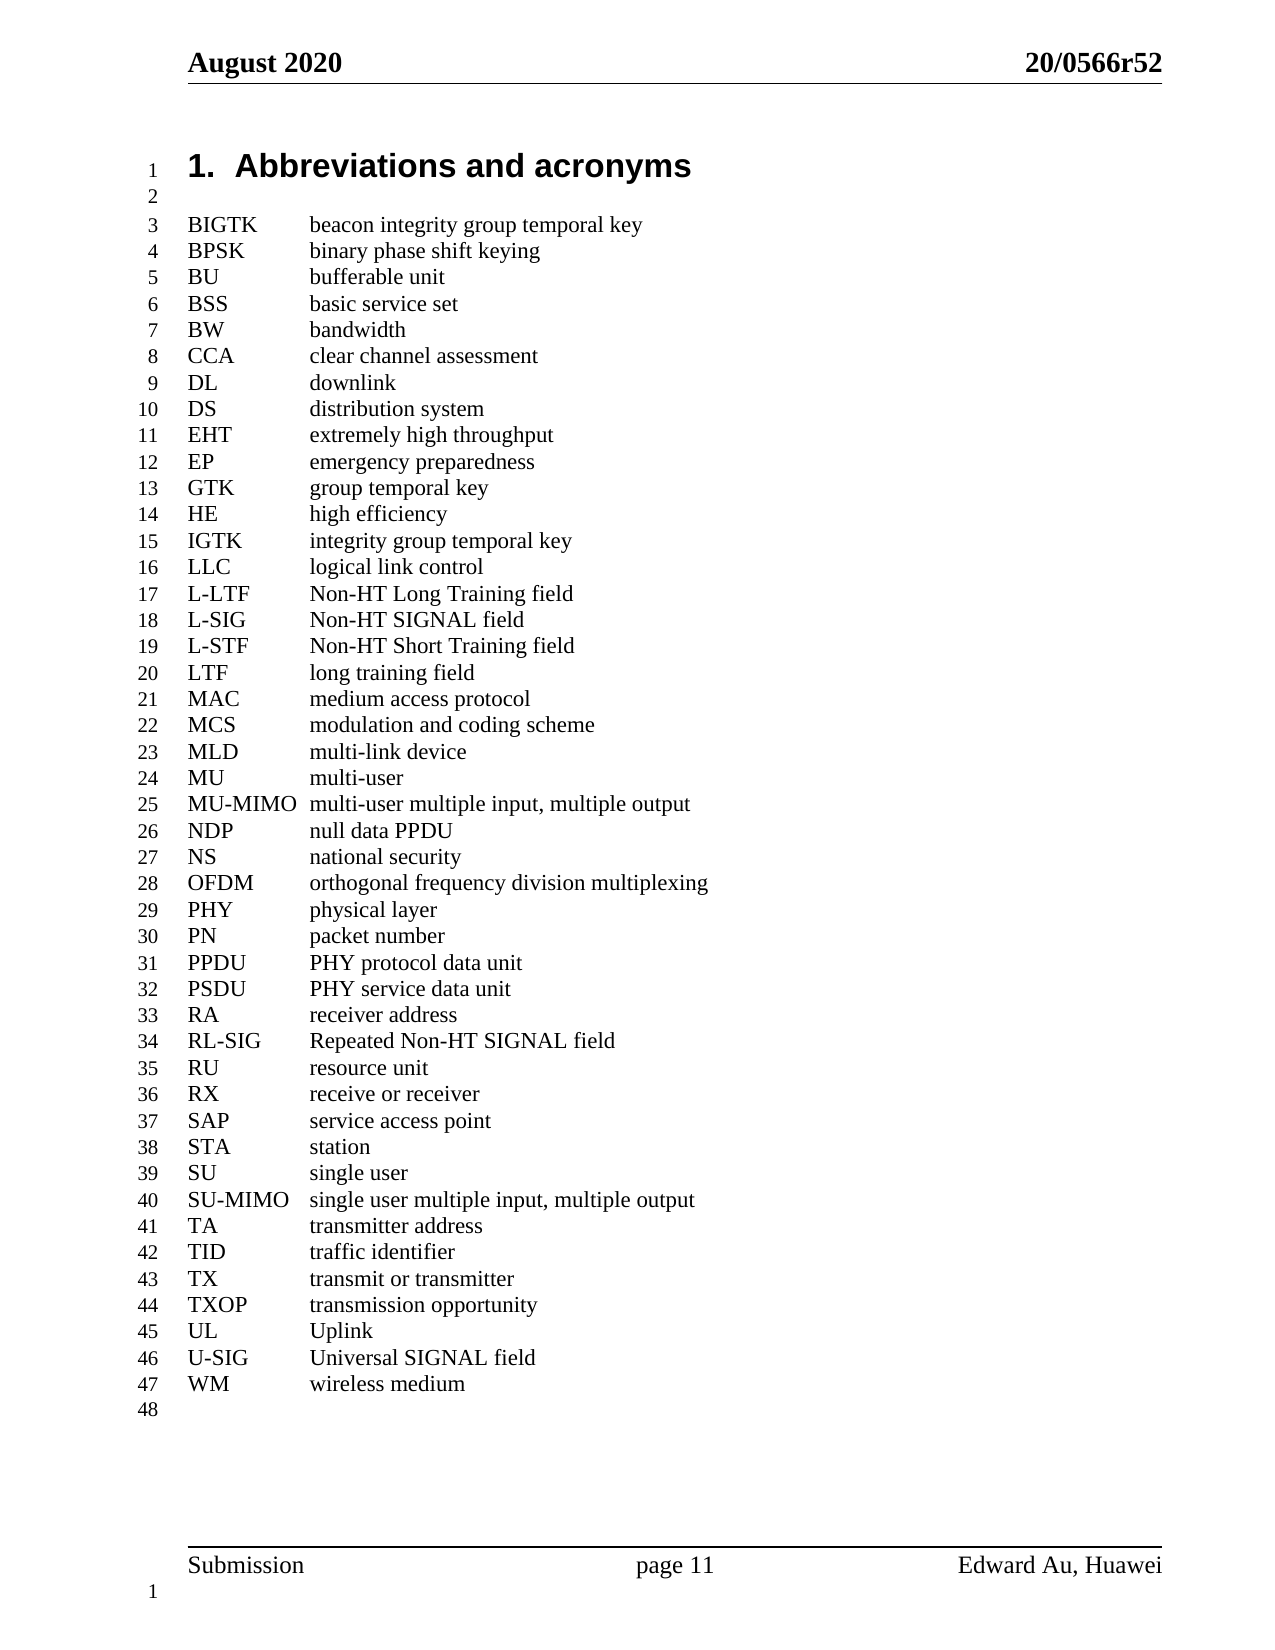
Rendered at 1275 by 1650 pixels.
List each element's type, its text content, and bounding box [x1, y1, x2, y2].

text STA station [187, 1133, 1162, 1159]
text RX receive or receiver [187, 1080, 1162, 1107]
text PHY physical layer [187, 896, 1162, 922]
text EP emergency preparedness [187, 448, 1162, 474]
text U-SIG Universal SIGNAL field [187, 1344, 1162, 1370]
text BSS basic service set [187, 290, 1162, 316]
text PPDU PHY protocol data unit [187, 948, 1162, 975]
text SAP service access point [187, 1107, 1162, 1133]
text TA transmitter address [187, 1212, 1162, 1238]
text TXOP transmission opportunity [187, 1291, 1162, 1317]
text LTF long training field [187, 659, 1162, 685]
text RU resource unit [187, 1054, 1162, 1080]
text MCS modulation and coding scheme [187, 711, 1162, 738]
text TX transmit or transmitter [187, 1265, 1162, 1291]
text WM wireless medium [187, 1370, 1162, 1397]
text MAC medium access protocol [187, 685, 1162, 711]
text OFDM orthogonal frequency division multiplexing [187, 869, 1162, 896]
text MU multi-user [187, 764, 1162, 790]
text HE high efficiency [187, 501, 1162, 527]
text BU bufferable unit [187, 263, 1162, 290]
text CCA clear channel assessment [187, 342, 1162, 369]
text PN packet number [187, 922, 1162, 948]
text BIGTK beacon integrity group temporal key [187, 211, 1162, 237]
text DL downlink [187, 369, 1162, 395]
text NS national security [187, 843, 1162, 869]
text SU single user [187, 1159, 1162, 1186]
text IGTK integrity group temporal key [187, 527, 1162, 553]
text MU-MIMO multi-user multiple input, multiple output [187, 790, 1162, 817]
text UL Uplink [187, 1317, 1162, 1344]
text L-SIG Non-HT SIGNAL field [187, 606, 1162, 632]
text LLC logical link control [187, 553, 1162, 579]
text L-LTF Non-HT Long Training field [187, 579, 1162, 606]
text MLD multi-link device [187, 738, 1162, 764]
text BPSK binary phase shift keying [187, 237, 1162, 263]
text NDP null data PPDU [187, 817, 1162, 843]
text DS distribution system [187, 395, 1162, 421]
text EHT extremely high throughput [187, 421, 1162, 448]
text L-STF Non-HT Short Training field [187, 632, 1162, 659]
text BW bandwidth [187, 316, 1162, 342]
text GTK group temporal key [187, 474, 1162, 501]
text SU-MIMO single user multiple input, multiple output [187, 1186, 1162, 1212]
text RL-SIG Repeated Non-HT SIGNAL field [187, 1028, 1162, 1054]
text TID traffic identifier [187, 1238, 1162, 1265]
text PSDU PHY service data unit [187, 975, 1162, 1001]
subtitle Abbreviations and acronyms [187, 146, 1162, 184]
text RA receiver address [187, 1001, 1162, 1028]
